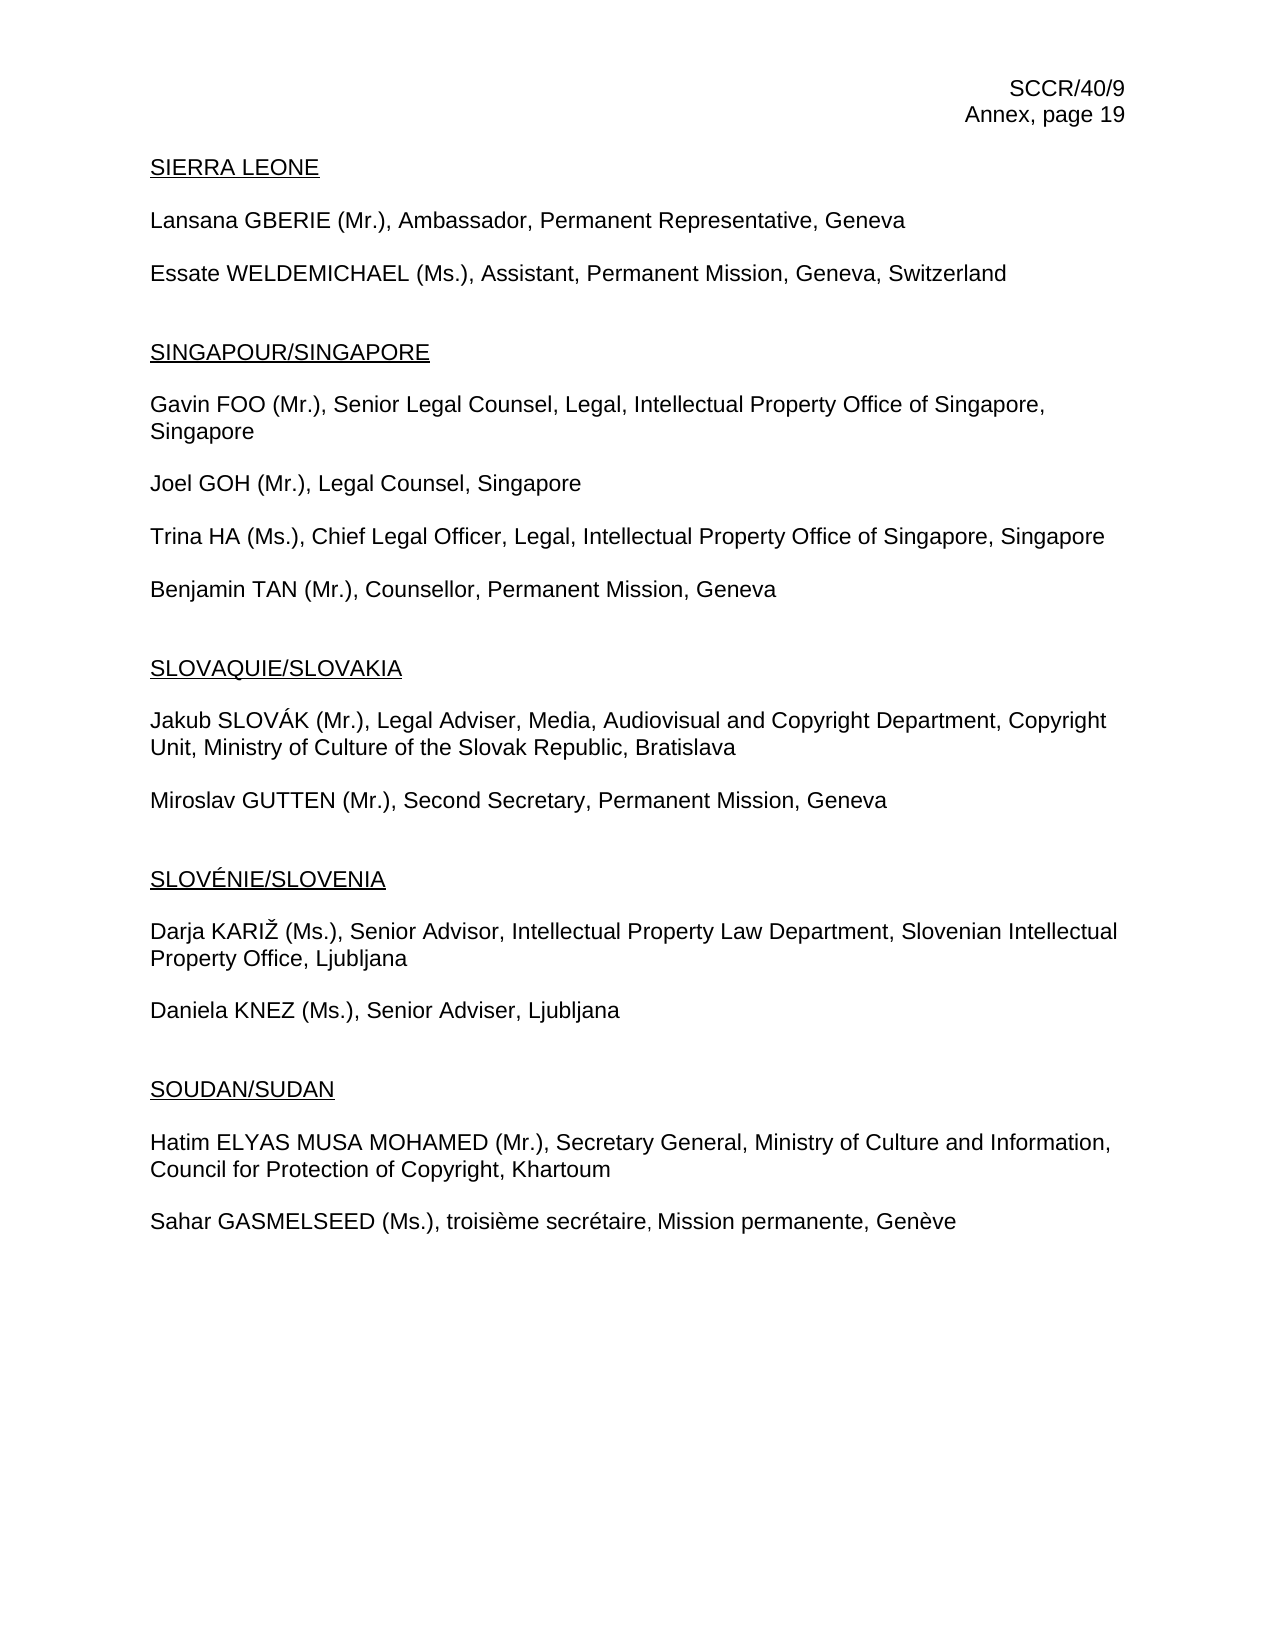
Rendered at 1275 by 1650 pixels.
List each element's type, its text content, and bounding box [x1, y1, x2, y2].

text Sahar GASMELSEED (Ms.), troisième secrétaire, Mission permanente, Genève [150, 1208, 1125, 1234]
text Essate WELDEMICHAEL (Ms.), Assistant, Permanent Mission, Geneva, Switzerland [150, 259, 1125, 286]
text SINGAPOUR/SINGAPORE [150, 338, 1125, 365]
text SLOVÉNIE/SLOVENIA [150, 866, 1125, 892]
text Hatim ELYAS MUSA MOHAMED (Mr.), Secretary General, Ministry of Culture and Information, Council for Protection of Copyright, Khartoum [150, 1129, 1125, 1182]
text Darja KARIŽ (Ms.), Senior Advisor, Intellectual Property Law Department, Slovenian Intellectual Property Office, Ljubljana [150, 918, 1125, 971]
text SOUDAN/SUDAN [150, 1076, 1125, 1103]
text Jakub SLOVÁK (Mr.), Legal Adviser, Media, Audiovisual and Copyright Department, Copyright Unit, Ministry of Culture of the Slovak Republic, Bratislava [150, 707, 1125, 760]
text Joel GOH (Mr.), Legal Counsel, Singapore [150, 470, 1125, 497]
text Miroslav GUTTEN (Mr.), Second Secretary, Permanent Mission, Geneva [150, 787, 1125, 813]
text Benjamin TAN (Mr.), Counsellor, Permanent Mission, Geneva [150, 576, 1125, 602]
text Trina HA (Ms.), Chief Legal Officer, Legal, Intellectual Property Office of Singapore, Singapore [150, 523, 1125, 549]
text Gavin FOO (Mr.), Senior Legal Counsel, Legal, Intellectual Property Office of Singapore, Singapore [150, 391, 1125, 444]
text Lansana GBERIE (Mr.), Ambassador, Permanent Representative, Geneva [150, 207, 1125, 233]
text SIERRA LEONE [150, 154, 1125, 180]
text Daniela KNEZ (Ms.), Senior Adviser, Ljubljana [150, 997, 1125, 1024]
text SLOVAQUIE/SLOVAKIA [150, 655, 1125, 681]
